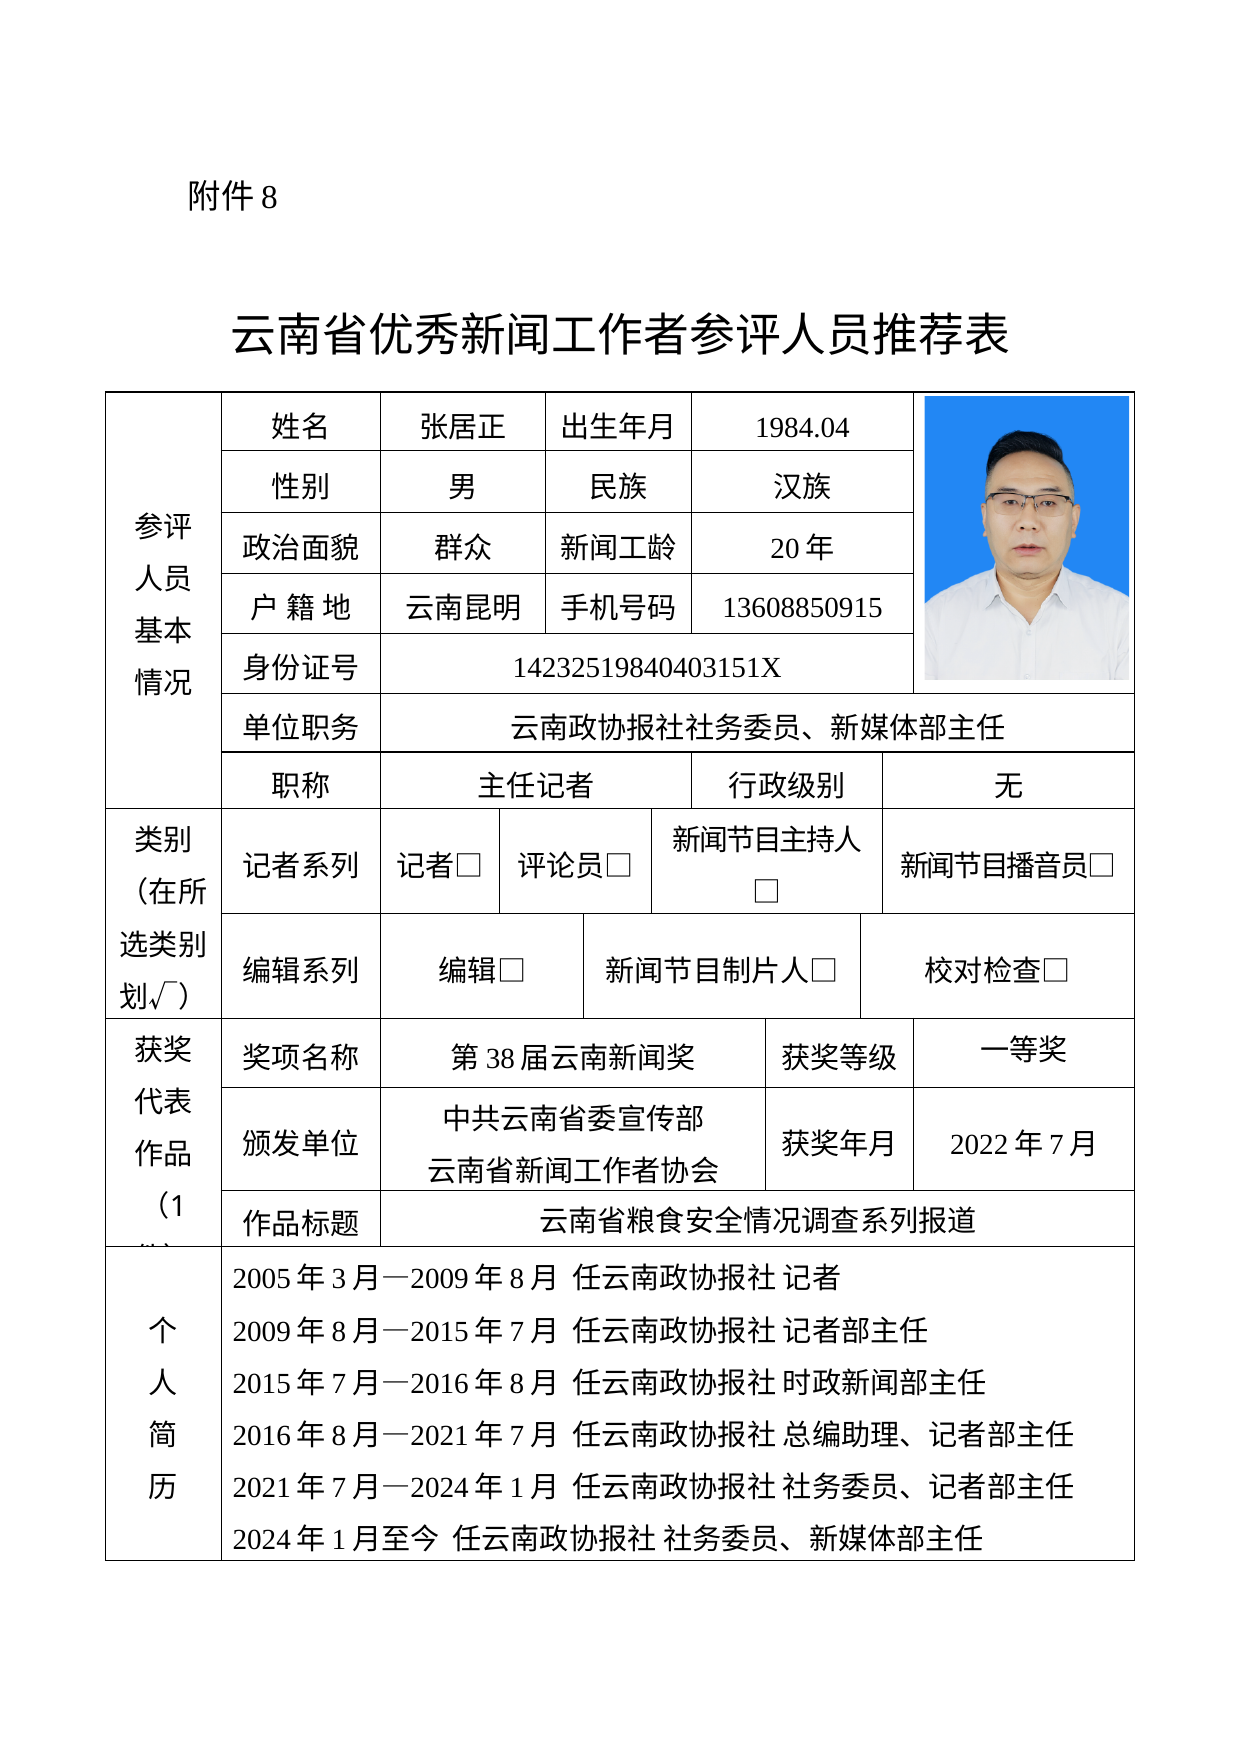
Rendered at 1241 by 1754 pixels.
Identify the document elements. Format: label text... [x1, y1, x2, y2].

table_cell 手机号码 [546, 574, 691, 632]
table_cell 获奖年月 [766, 1088, 913, 1190]
table_cell 新闻节目主持人□ [652, 809, 882, 913]
text 云南省优秀新闻工作者参评人员推荐表 [187, 293, 1053, 366]
table_cell 2022年7月 [914, 1088, 1134, 1190]
table_cell 单位职务 [222, 694, 380, 751]
table_header 出生年月 [546, 393, 691, 450]
picture [924, 396, 1130, 680]
table_cell 民族 [546, 451, 691, 512]
table_cell 身份证号 [222, 634, 380, 692]
table_cell 颁发单位 [222, 1088, 380, 1190]
table_cell 一等奖 [914, 1019, 1134, 1087]
table_header 姓名 [222, 393, 380, 450]
table_cell 无 [883, 753, 1134, 808]
table_cell 校对检查□ [861, 914, 1134, 1017]
table_cell 作品标题 [222, 1191, 380, 1246]
table_cell 新闻节目制片人□ [584, 914, 860, 1017]
table_cell 性别 [222, 451, 380, 512]
table_cell 评论员□ [500, 809, 651, 913]
table_cell 2005年3月—2009年8月 任云南政协报社 记者 2009年8月—2015年7月 任云南政协报社 记者部主任 2015年7月—2016年8月 任云南政协报社 时政新闻部主任 2016年8月—2021年7月 任云南政协报社 总编助理、记者部主任 2021年7月—2024年1月 任云南政协报社 社务委员、记者部主任 2024年1月至今 任云南政协报社 社务委员、新媒体部主任 [222, 1247, 1134, 1560]
table_header 参评 人员 基本 情况 [106, 393, 221, 808]
table_cell 14232519840403151X [381, 634, 913, 692]
table_header 张居正 [381, 393, 545, 450]
table_cell 记者系列 [222, 809, 380, 913]
table_cell 记者□ [381, 809, 499, 913]
text 附件8 [187, 162, 1053, 220]
table_cell 云南省粮食安全情况调查系列报道 [381, 1191, 1134, 1246]
table_header 1984.04 [692, 393, 913, 450]
table_cell 类别（在所选类别划√） [106, 809, 221, 1017]
table_cell 20年 [692, 513, 913, 572]
table_cell 中共云南省委宣传部 云南省新闻工作者协会 [381, 1088, 765, 1190]
table_cell 男 [381, 451, 545, 512]
table_cell 获奖等级 [766, 1019, 913, 1087]
table_cell 群众 [381, 513, 545, 572]
table_cell 云南昆明 [381, 574, 545, 632]
table_cell 编辑□ [381, 914, 583, 1017]
table_cell 新闻工龄 [546, 513, 691, 572]
table_cell 云南政协报社社务委员、新媒体部主任 [381, 694, 1134, 751]
table_cell 新闻节目播音员□ [883, 809, 1134, 913]
table_cell 汉族 [692, 451, 913, 512]
table_cell 奖项名称 [222, 1019, 380, 1087]
table_cell 13608850915 [692, 574, 913, 632]
table_cell 获奖 代表 作品 （1件） [106, 1019, 221, 1246]
table_cell 户 籍 地 [222, 574, 380, 632]
table_cell 主任记者 [381, 753, 691, 808]
table_cell 个 人 简 历 [106, 1247, 221, 1560]
table_cell 第38届云南新闻奖 [381, 1019, 765, 1087]
table_cell 职称 [222, 753, 380, 808]
table_cell 编辑系列 [222, 914, 380, 1017]
table_cell 行政级别 [692, 753, 882, 808]
table_header [914, 393, 1134, 692]
table_cell 政治面貌 [222, 513, 380, 572]
